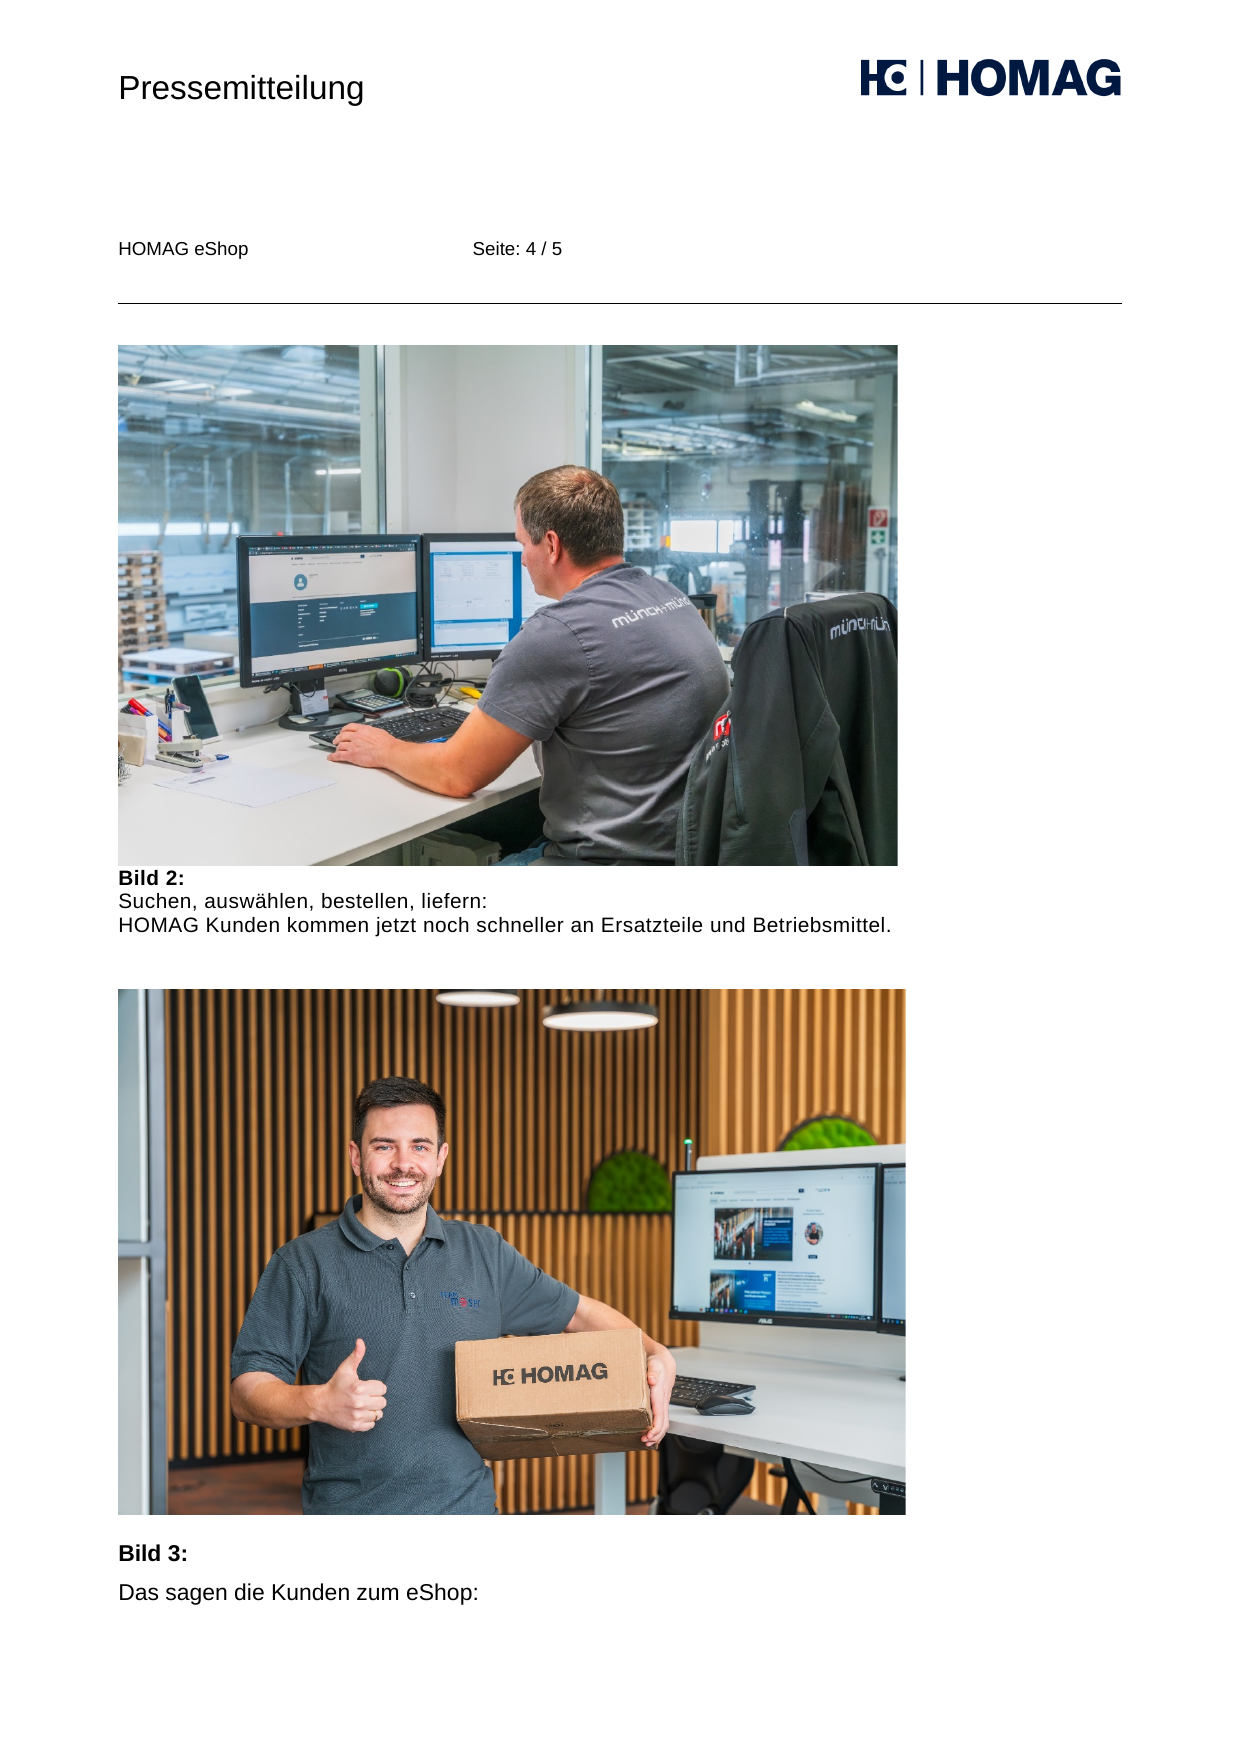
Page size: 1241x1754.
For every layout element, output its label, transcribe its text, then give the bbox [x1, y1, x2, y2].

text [118, 1540, 1004, 1606]
picture [857, 59, 1123, 100]
title Bild 2: Suchen, auswählen, bestellen, liefern: HOMAG Kunden kommen jetzt noch schneller an Ersatzteile und Betriebsmittel. [118, 865, 1004, 937]
picture [118, 989, 906, 1515]
picture [118, 345, 898, 866]
